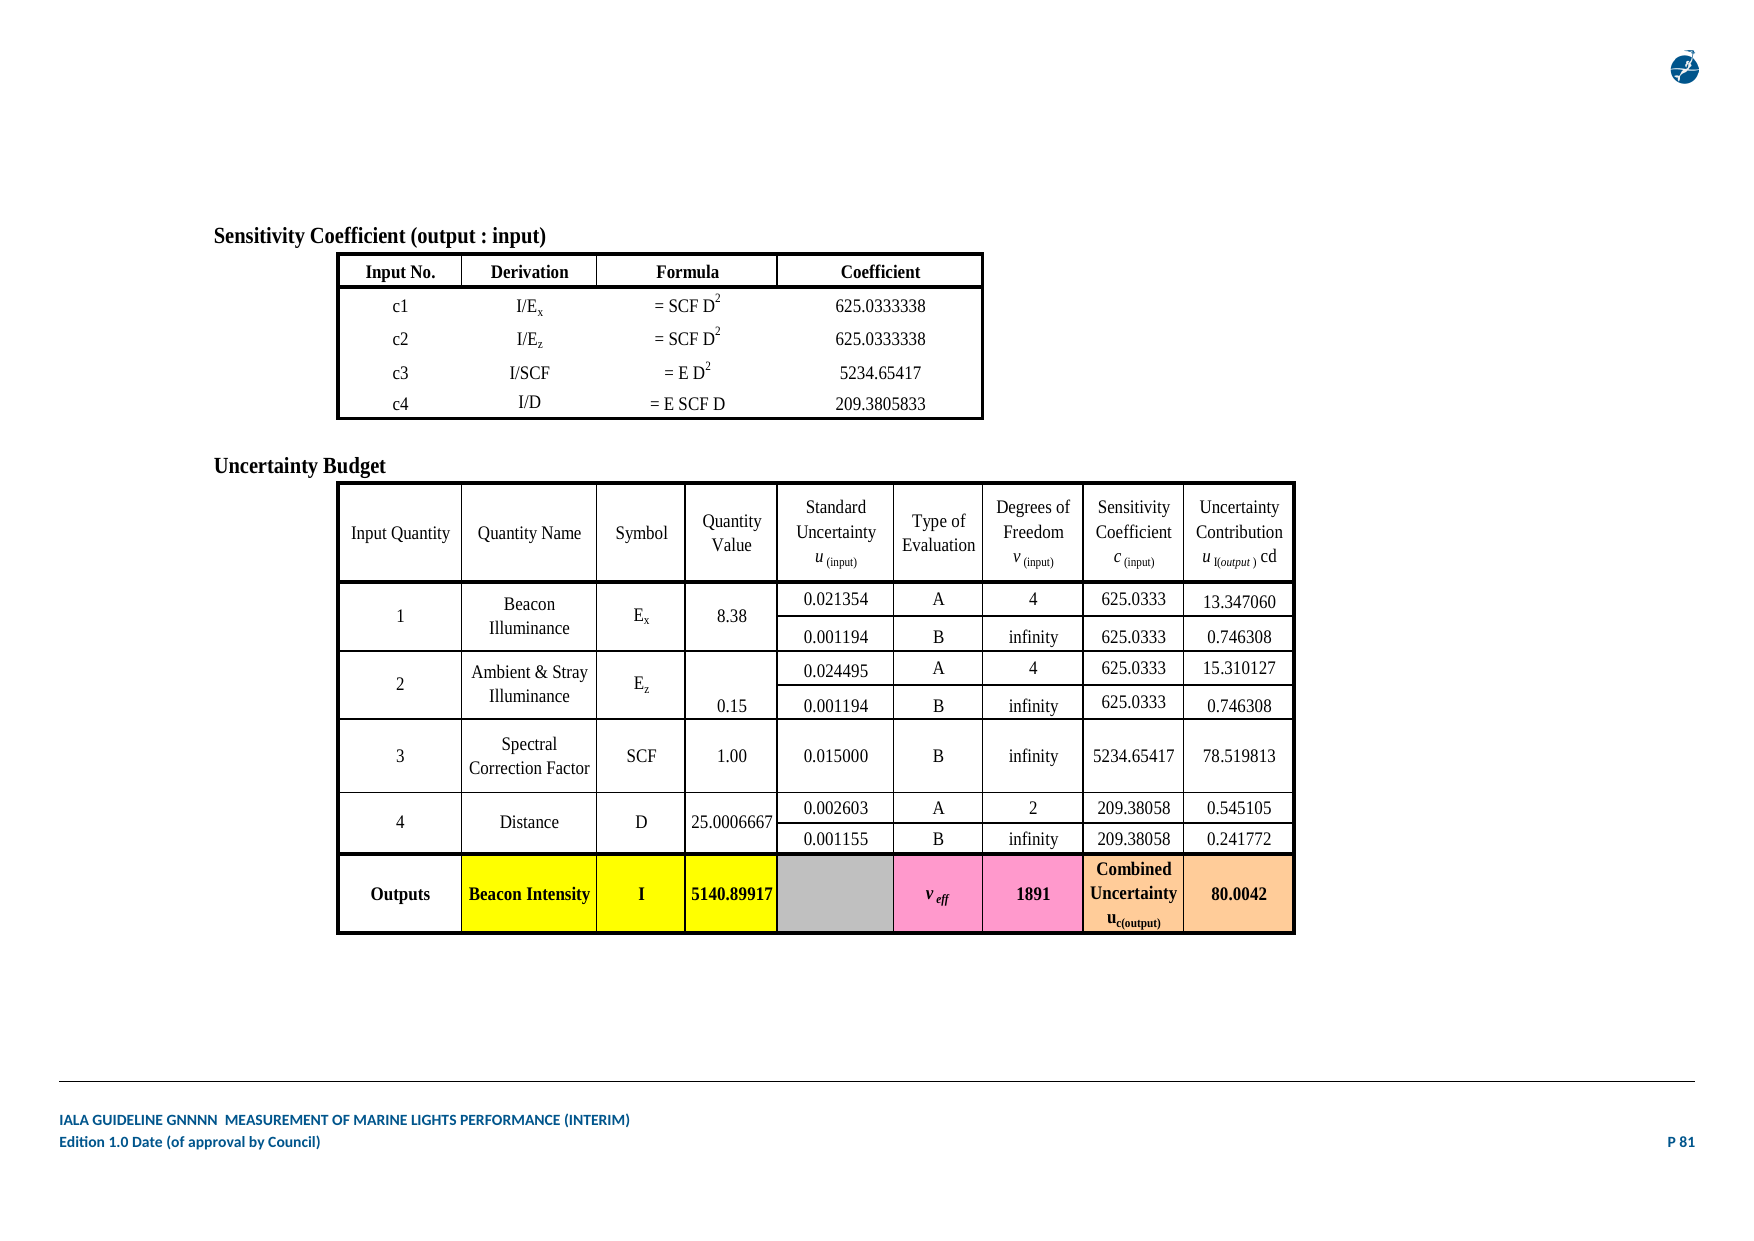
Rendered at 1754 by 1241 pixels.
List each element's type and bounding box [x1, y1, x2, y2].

picture [1639, 0, 1754, 119]
